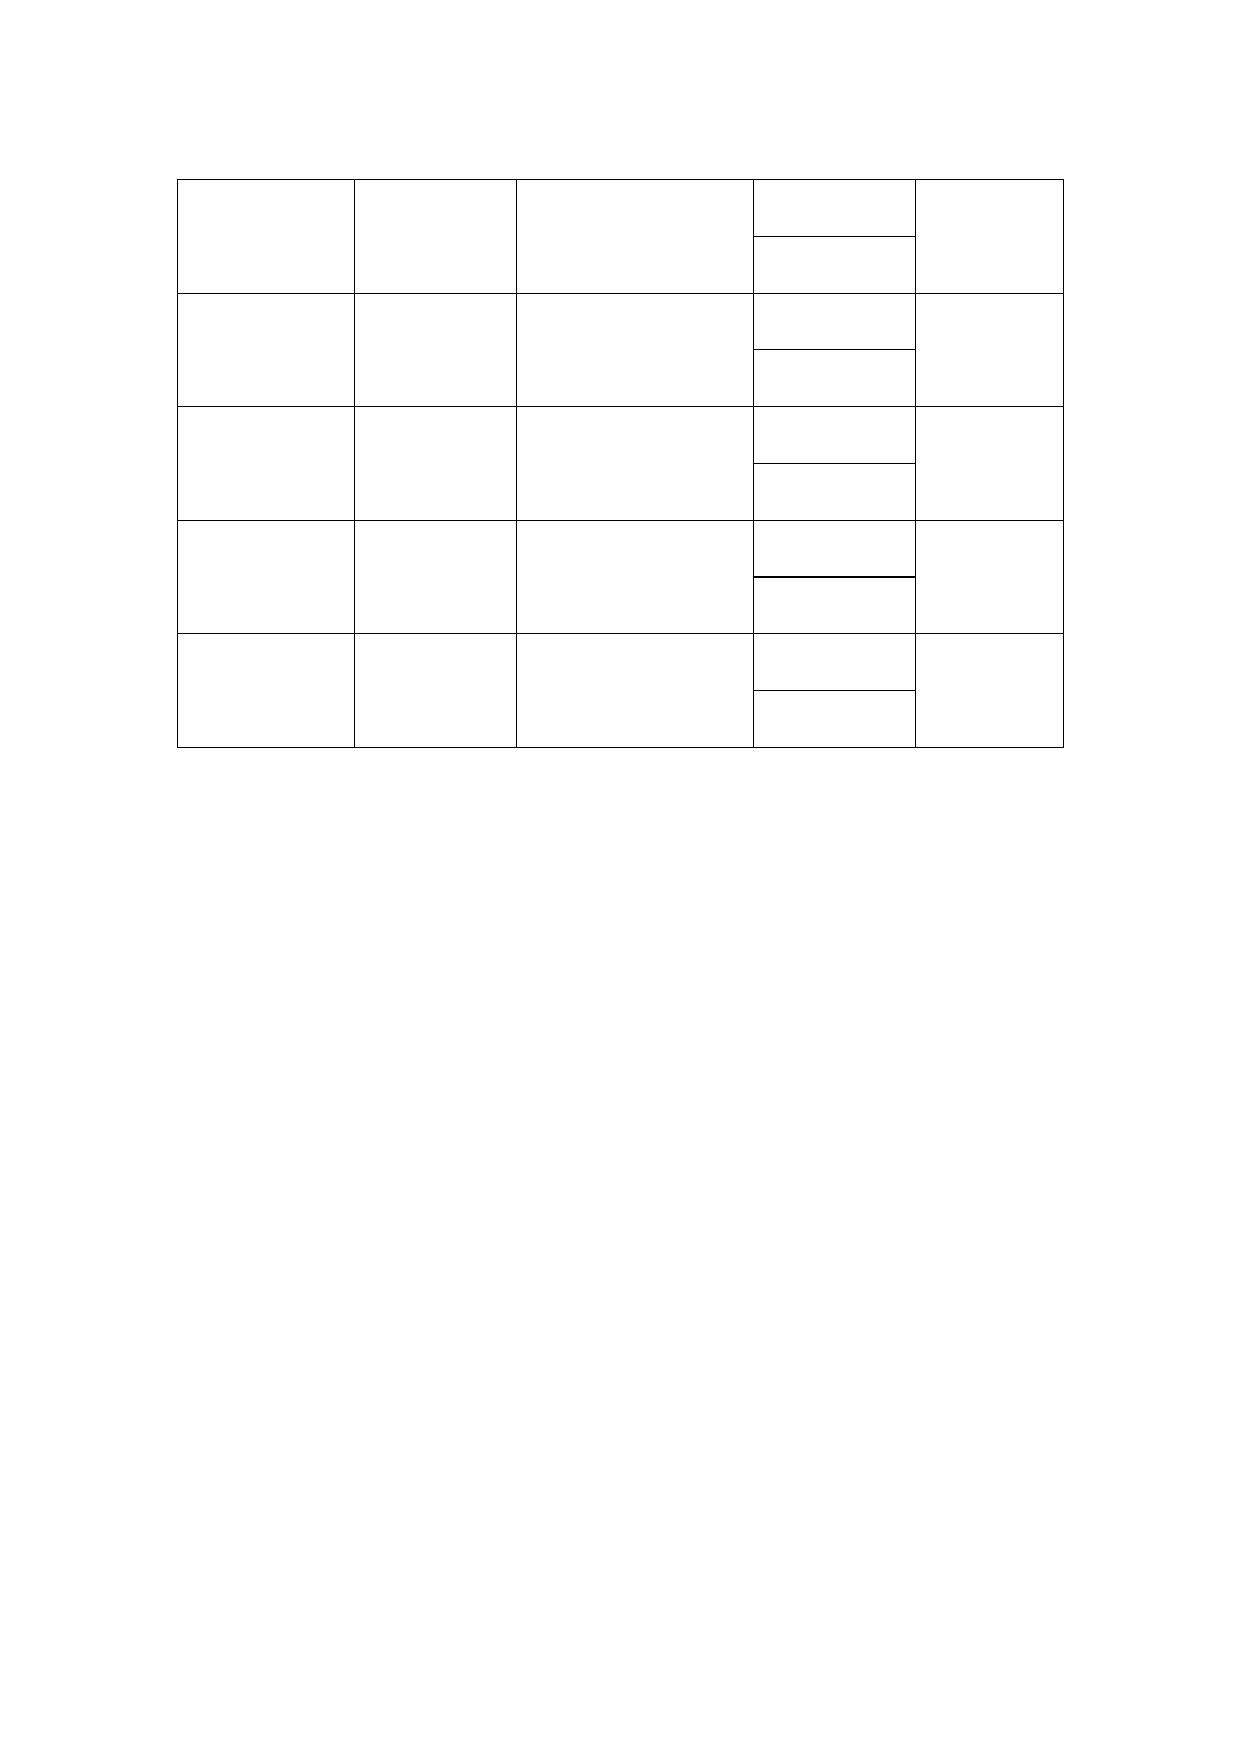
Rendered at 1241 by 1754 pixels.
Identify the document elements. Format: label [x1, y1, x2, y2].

table_cell [178, 294, 354, 406]
table_cell [517, 294, 753, 406]
table_cell [916, 634, 1063, 747]
table_cell [916, 180, 1063, 293]
table_cell [754, 180, 915, 236]
table_cell [178, 634, 354, 747]
table_cell [754, 578, 915, 633]
table_cell [517, 180, 753, 293]
table_cell [517, 521, 753, 633]
table_cell [355, 634, 516, 747]
table_cell [517, 407, 753, 520]
table_cell [355, 521, 516, 633]
table_cell [178, 521, 354, 633]
table_cell [754, 350, 915, 406]
table_cell [754, 407, 915, 463]
table_cell [916, 521, 1063, 633]
table_cell [754, 521, 915, 576]
table_cell [754, 634, 915, 690]
table_cell [178, 407, 354, 520]
table_cell [754, 237, 915, 293]
table_cell [517, 634, 753, 747]
table_cell [355, 407, 516, 520]
table_cell [754, 691, 915, 747]
table_cell [754, 294, 915, 349]
table_cell [178, 180, 354, 293]
table_cell [355, 294, 516, 406]
table_cell [754, 464, 915, 520]
table_cell [355, 180, 516, 293]
table_cell [916, 407, 1063, 520]
table_cell [916, 294, 1063, 406]
